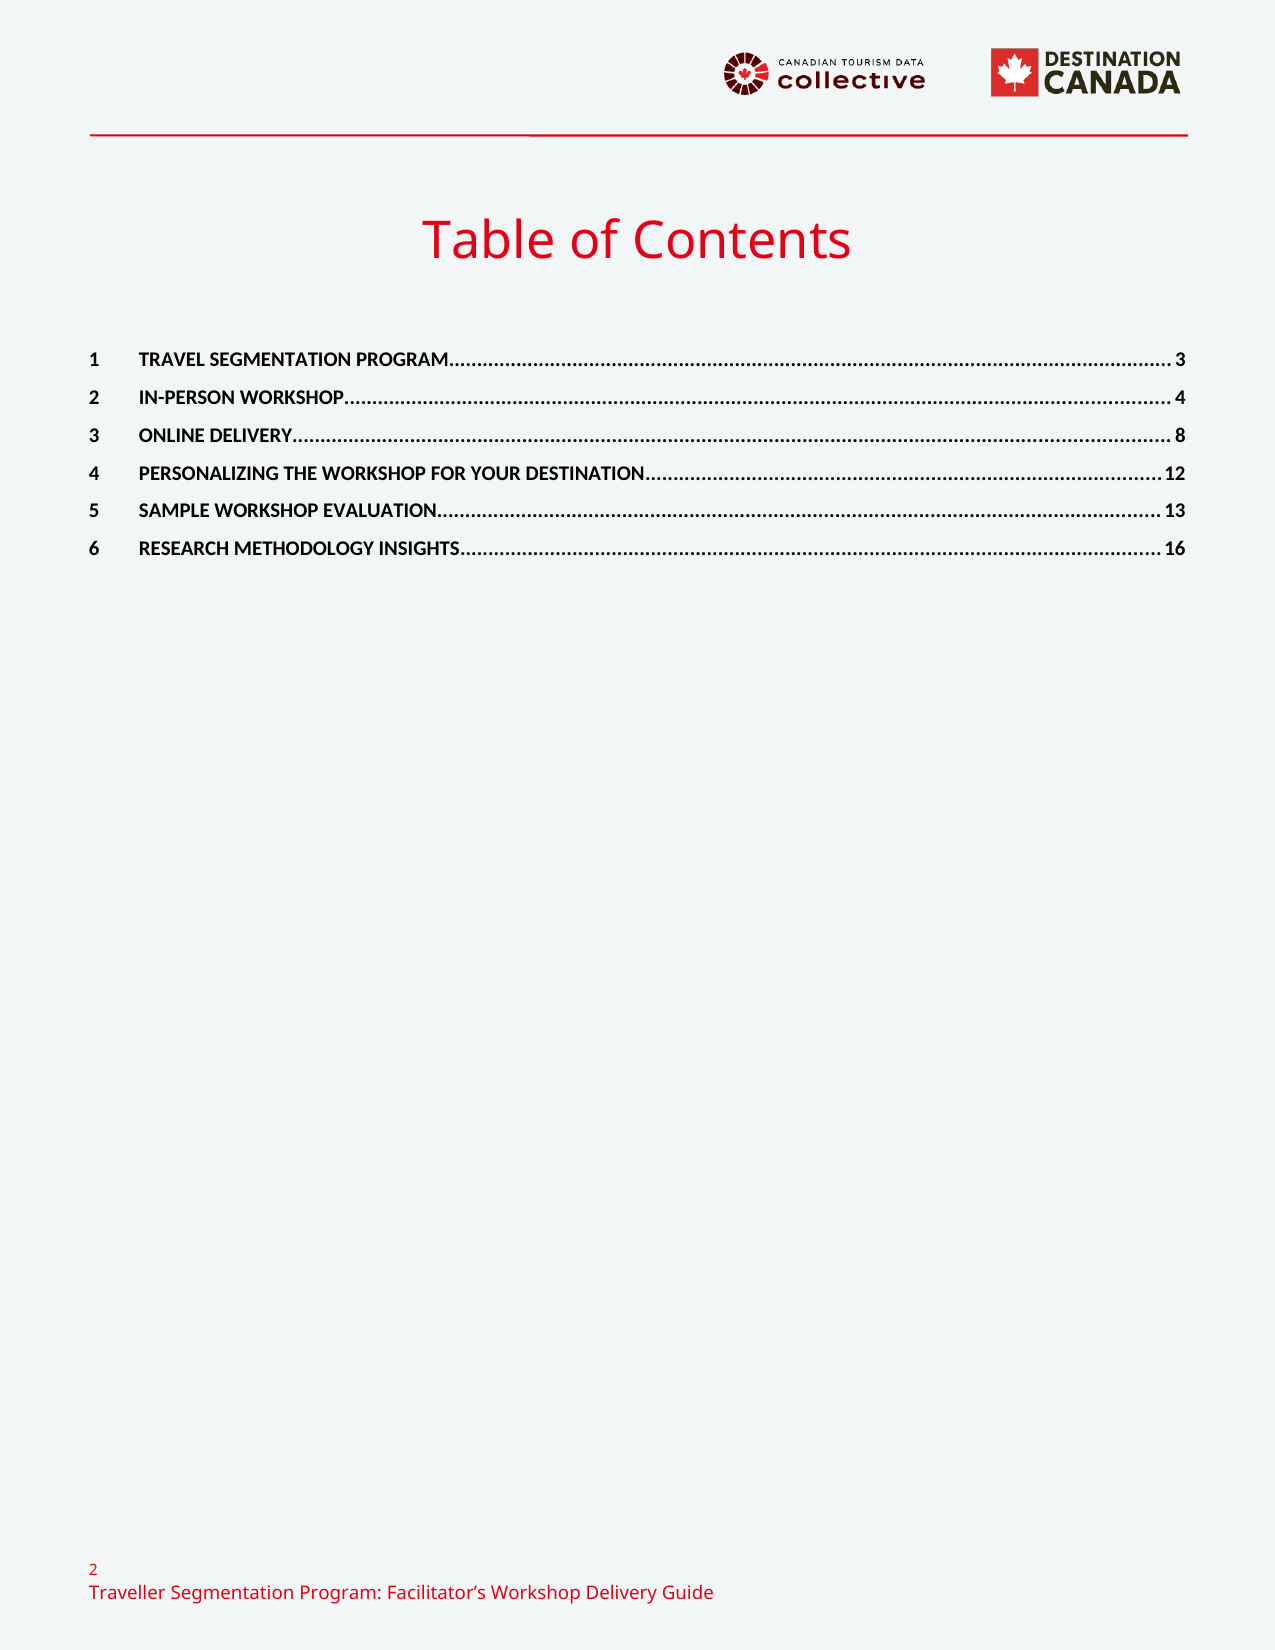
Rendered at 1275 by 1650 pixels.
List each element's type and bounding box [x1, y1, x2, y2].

picture [703, 35, 1202, 109]
